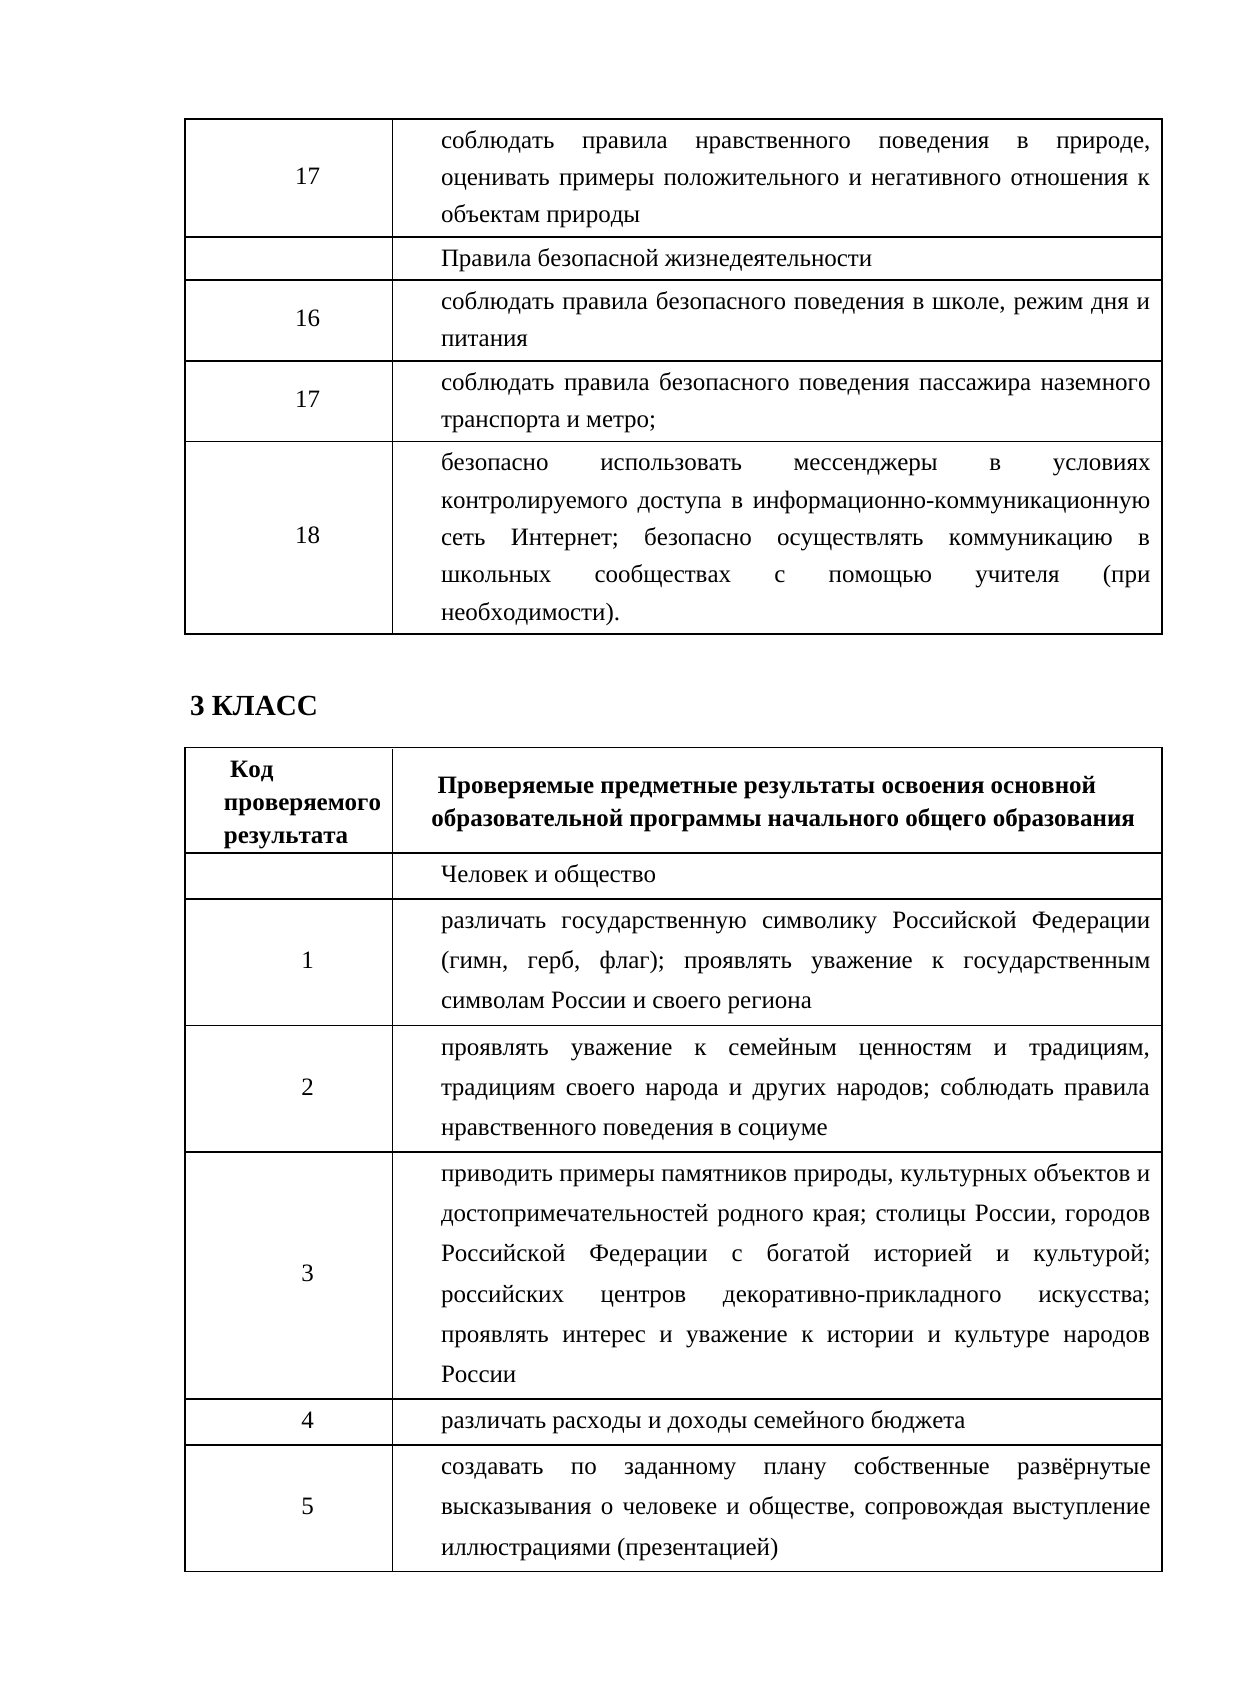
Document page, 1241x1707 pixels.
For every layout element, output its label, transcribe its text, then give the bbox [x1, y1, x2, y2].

table_cell 18 [186, 442, 392, 633]
table_cell создавать по заданному плану собственные развёрнутые высказывания о человеке и обществе, сопровождая выступление иллюстрациями (презентацией) [393, 1446, 1161, 1571]
table_cell 5 [186, 1446, 392, 1571]
table_cell 3 [186, 1153, 392, 1398]
table_cell различать расходы и доходы семейного бюджета [393, 1400, 1161, 1444]
table_cell 1 [186, 900, 392, 1025]
table_cell 17 [186, 120, 392, 236]
table_cell 4 [186, 1400, 392, 1444]
table_header Код проверяемого результата [186, 748, 392, 852]
text 3 КЛАСС [190, 688, 1152, 721]
table_header Проверяемые предметные результаты освоения основной образовательной программы начального общего образования [393, 748, 1161, 852]
table_cell различать государственную символику Российской Федерации (гимн, герб, флаг); проявлять уважение к государственным символам России и своего региона [393, 900, 1161, 1025]
table_cell [186, 854, 392, 898]
table_cell 2 [186, 1026, 392, 1151]
table_cell приводить примеры памятников природы, культурных объектов и достопримечательностей родного края; столицы России, городов Российской Федерации с богатой историей и культурой; российских центров декоративно-прикладного искусства; проявлять интерес и уважение к истории и культуре народов России [393, 1153, 1161, 1398]
table_cell Правила безопасной жизнедеятельности [393, 238, 1161, 279]
table_cell проявлять уважение к семейным ценностям и традициям, традициям своего народа и других народов; соблюдать правила нравственного поведения в социуме [393, 1026, 1161, 1151]
table_cell Человек и общество [393, 854, 1161, 898]
table_cell безопасно использовать мессенджеры в условиях контролируемого доступа в информационно-коммуникационную сеть Интернет; безопасно осуществлять коммуникацию в школьных сообществах с помощью учителя (при необходимости). [393, 442, 1161, 633]
table_cell 17 [186, 362, 392, 441]
table_cell 16 [186, 281, 392, 360]
table_cell соблюдать правила безопасного поведения пассажира наземного транспорта и метро; [393, 362, 1161, 441]
table_cell соблюдать правила нравственного поведения в природе, оценивать примеры положительного и негативного отношения к объектам природы [393, 120, 1161, 236]
table_cell соблюдать правила безопасного поведения в школе, режим дня и питания [393, 281, 1161, 360]
table_cell [186, 238, 392, 279]
